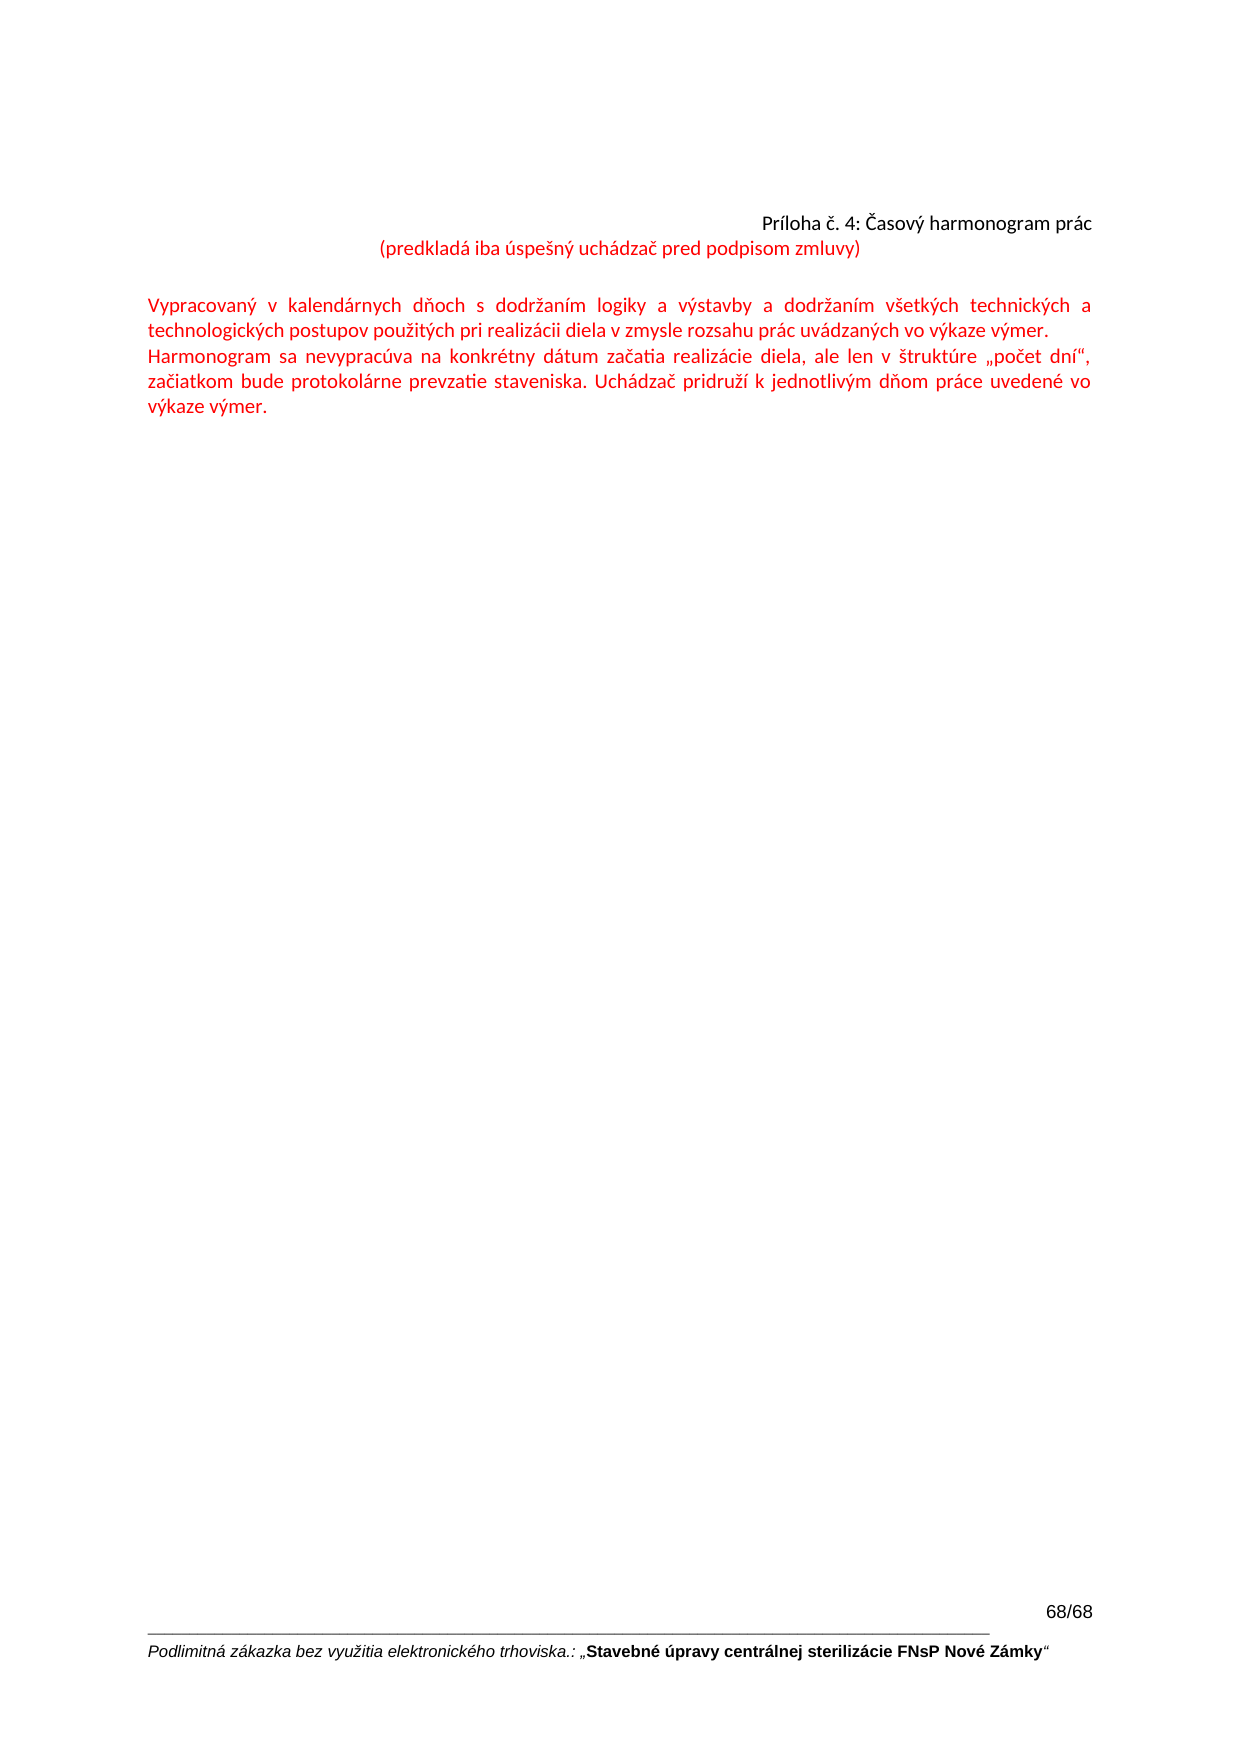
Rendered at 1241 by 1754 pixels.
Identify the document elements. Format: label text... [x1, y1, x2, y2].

text (predkladá iba úspešný uchádzač pred podpisom zmluvy) [148, 235, 1092, 261]
text Príloha č. 4: Časový harmonogram prác [148, 210, 1092, 235]
text Harmonogram sa nevypracúva na konkrétny dátum začatia realizácie diela, ale len v štruktúre „počet dní“, začiatkom bude protokolárne prevzatie staveniska. Uchádzač pridruží k jednotlivým dňom práce uvedené vo výkaze výmer. [148, 343, 1092, 419]
text Vypracovaný v kalendárnych dňoch s dodržaním logiky a výstavby a dodržaním všetkých technických a technologických postupov použitých pri realizácii diela v zmysle rozsahu prác uvádzaných vo výkaze výmer. [148, 292, 1092, 343]
